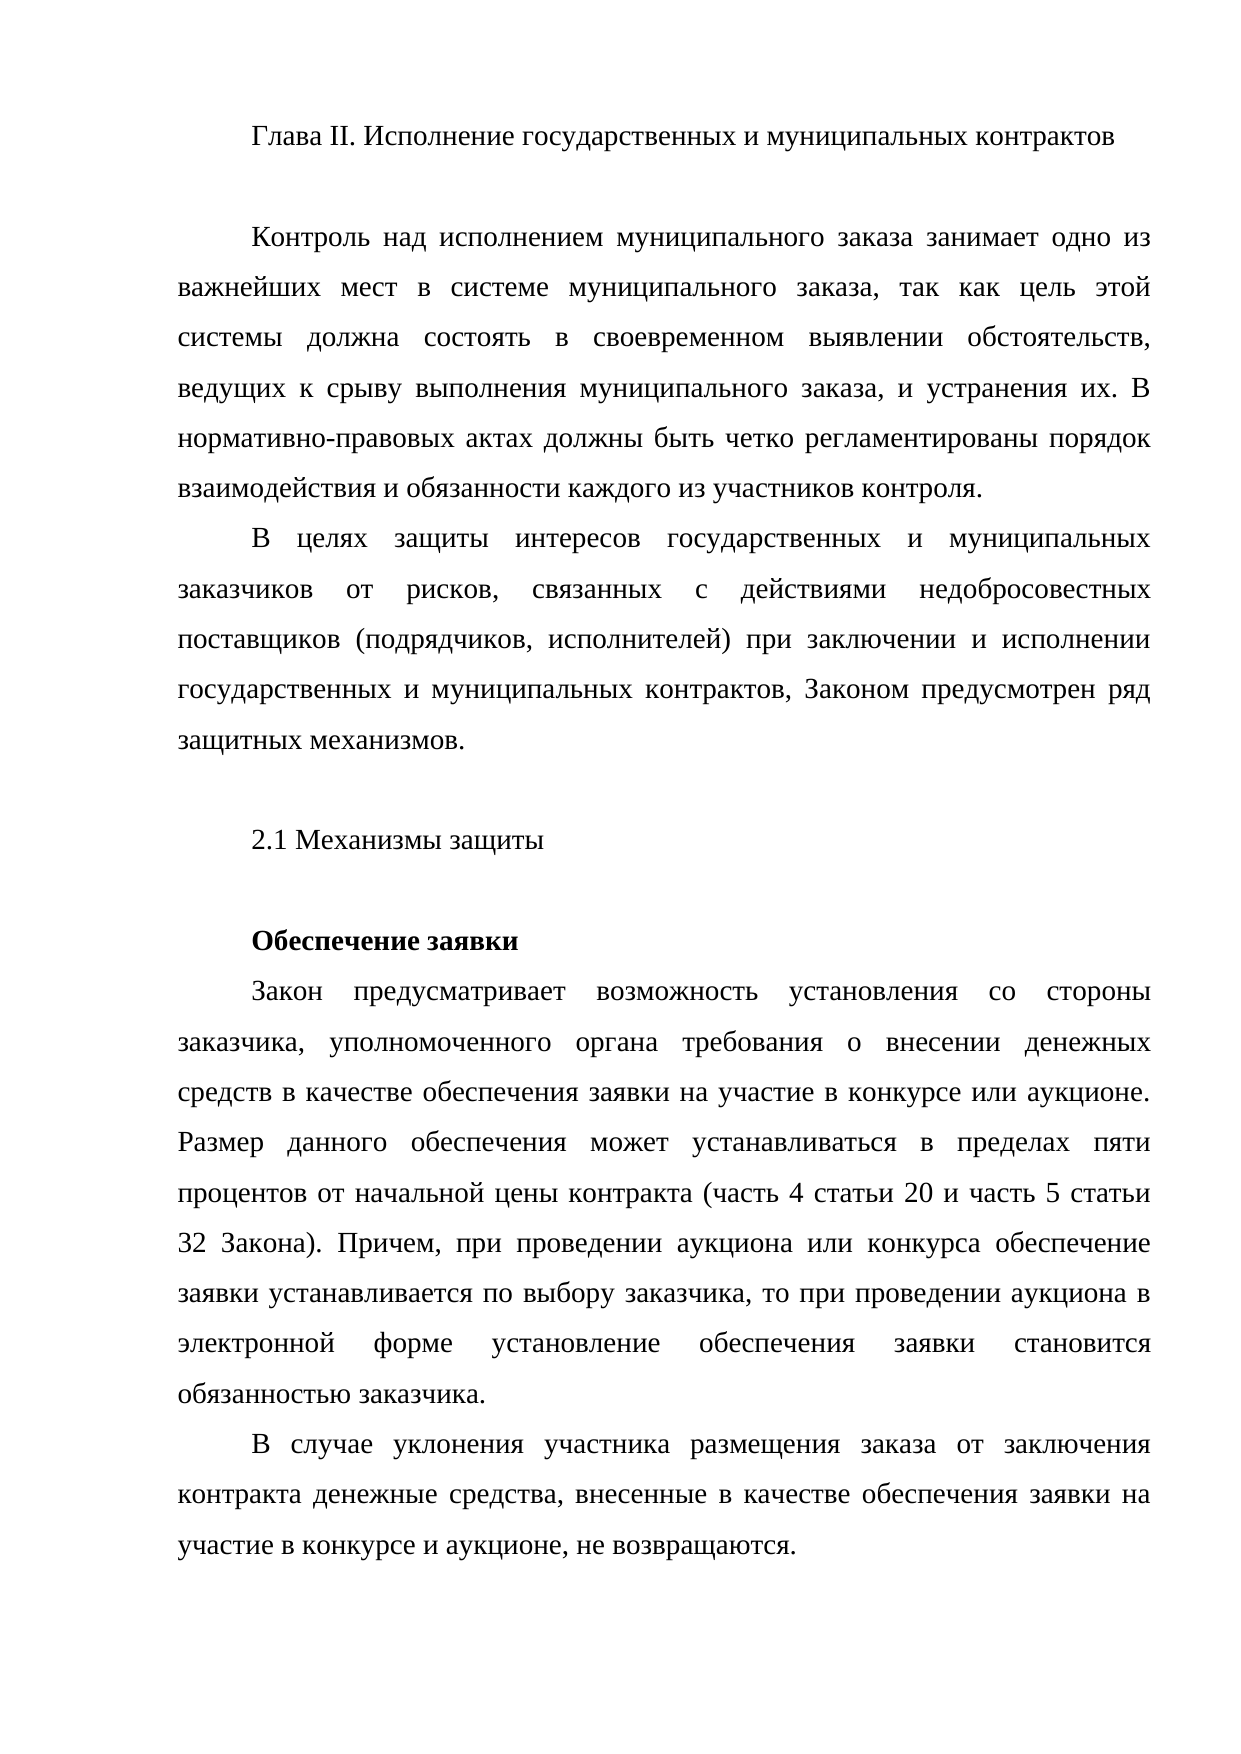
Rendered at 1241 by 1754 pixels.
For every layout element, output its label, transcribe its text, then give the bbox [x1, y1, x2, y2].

text Глава II. Исполнение государственных и муниципальных контрактов [177, 118, 1152, 152]
text 2.1 Механизмы защиты [177, 822, 1152, 856]
text Закон предусматривает возможность установления со стороны заказчика, уполномоченного органа требования о внесении денежных средств в качестве обеспечения заявки на участие в конкурсе или аукционе. Размер данного обеспечения может устанавливаться в пределах пяти процентов от начальной цены контракта (часть 4 статьи 20 и часть 5 статьи 32 Закона). Причем, при проведении аукциона или конкурса обеспечение заявки устанавливается по выбору заказчика, то при проведении аукциона в электронной форме установление обеспечения заявки становится обязанностью заказчика. [177, 973, 1152, 1409]
text В целях защиты интересов государственных и муниципальных заказчиков от рисков, связанных с действиями недобросовестных поставщиков (подрядчиков, исполнителей) при заключении и исполнении государственных и муниципальных контрактов, Законом предусмотрен ряд защитных механизмов. [177, 521, 1152, 755]
text Контроль над исполнением муниципального заказа занимает одно из важнейших мест в системе муниципального заказа, так как цель этой системы должна состоять в своевременном выявлении обстоятельств, ведущих к срыву выполнения муниципального заказа, и устранения их. В нормативно-правовых актах должны быть четко регламентированы порядок взаимодействия и обязанности каждого из участников контроля. [177, 219, 1152, 504]
text В случае уклонения участника размещения заказа от заключения контракта денежные средства, внесенные в качестве обеспечения заявки на участие в конкурсе и аукционе, не возвращаются. [177, 1426, 1152, 1560]
text Обеспечение заявки [177, 923, 1152, 957]
